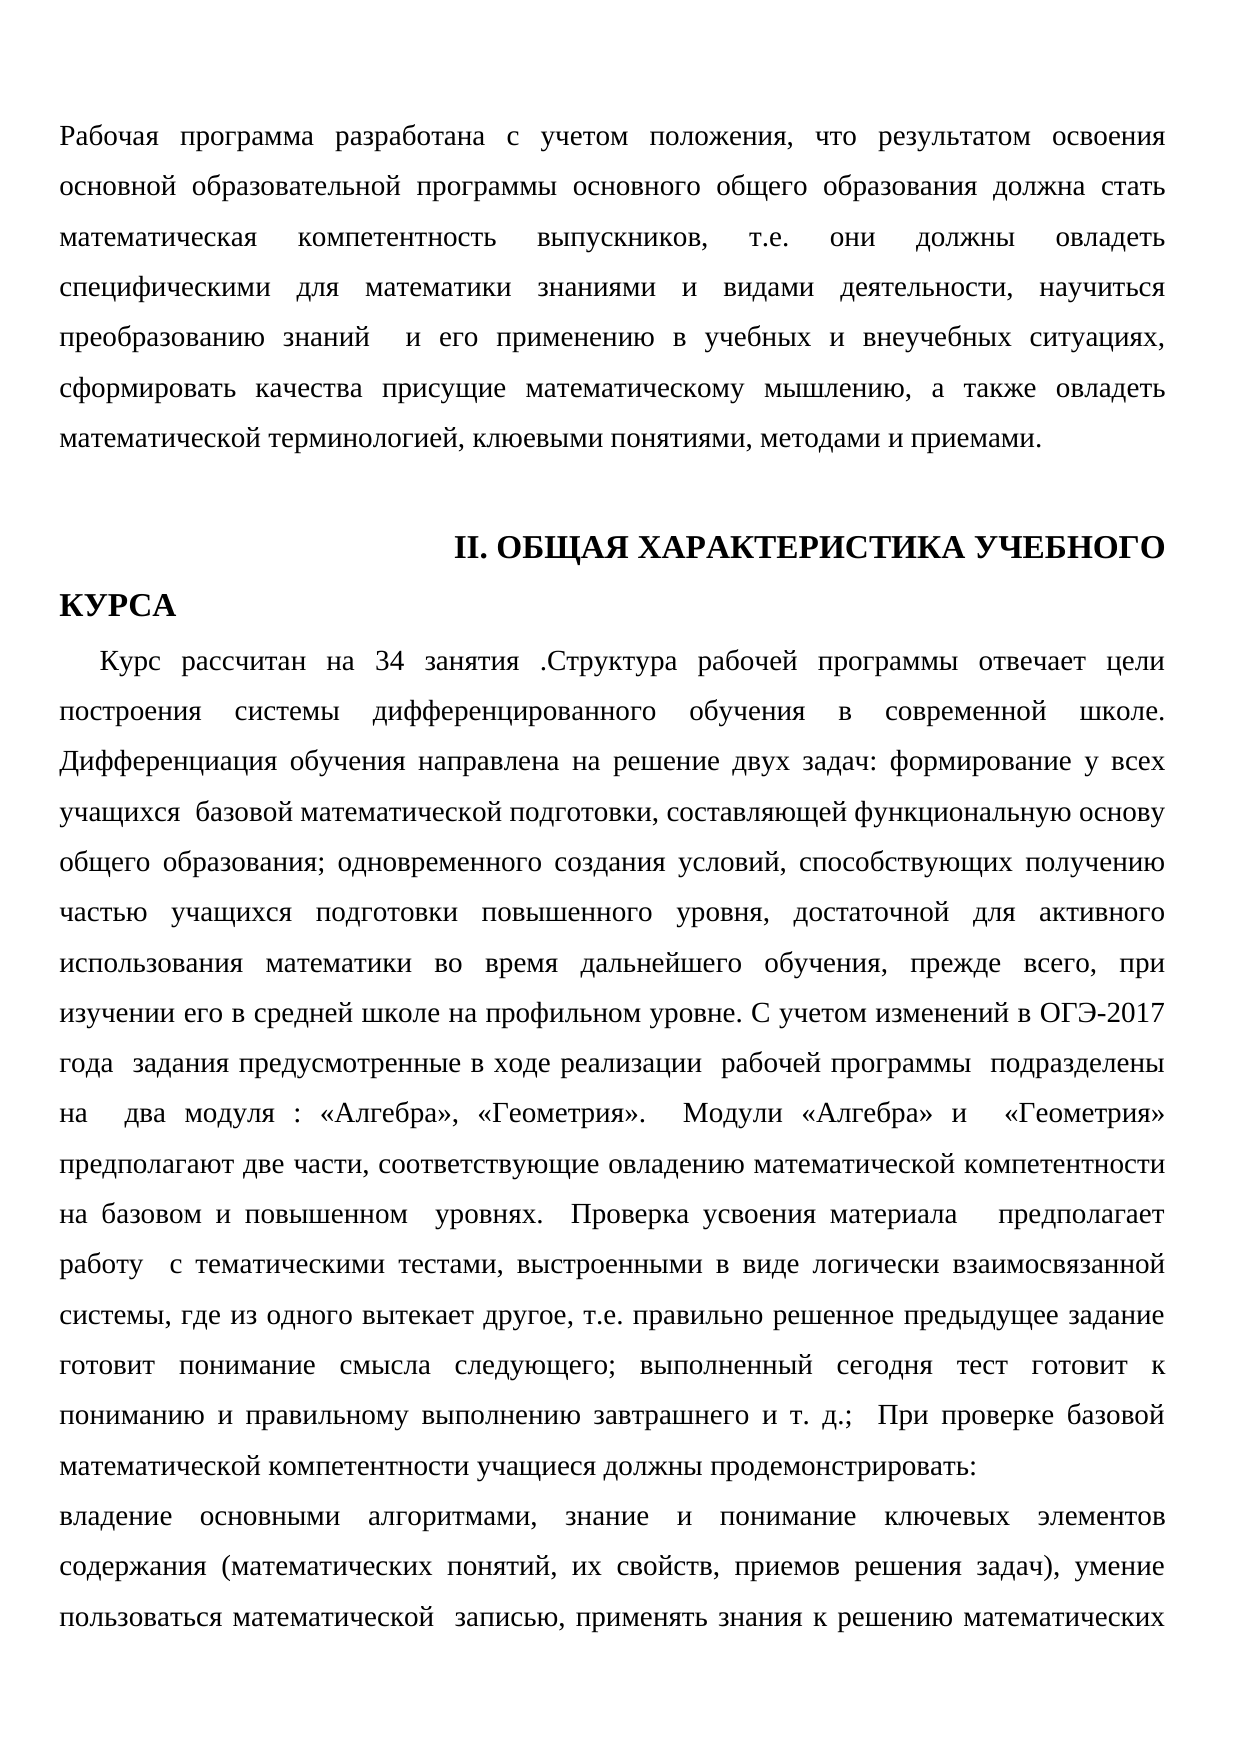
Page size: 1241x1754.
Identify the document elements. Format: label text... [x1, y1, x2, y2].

text Курс рассчитан на 34 занятия .Структура рабочей программы отвечает цели построения системы дифференцированного обучения в современной школе. Дифференциация обучения направлена на решение двух задач: формирование у всех учащихся базовой математической подготовки, составляющей функциональную основу общего образования; одновременного создания условий, способствующих получению частью учащихся подготовки повышенного уровня, достаточной для активного использования математики во время дальнейшего обучения, прежде всего, при изучении его в средней школе на профильном уровне. С учетом изменений в ОГЭ-2017 года задания предусмотренные в ходе реализации рабочей программы подразделены на два модуля : «Алгебра», «Геометрия». Модули «Алгебра» и «Геометрия» предполагают две части, соответствующие овладению математической компетентности на базовом и повышенном уровнях. Проверка усвоения материала предполагает работу с тематическими тестами, выстроенными в виде логически взаимосвязанной системы, где из одного вытекает другое, т.е. правильно решенное предыдущее задание готовит понимание смысла следующего; выполненный сегодня тест готовит к пониманию и правильному выполнению завтрашнего и т. д.; При проверке базовой математической компетентности учащиеся должны продемонстрировать: [59, 643, 1166, 1481]
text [59, 1498, 1166, 1632]
text II. ОБЩАЯ ХАРАКТЕРИСТИКА УЧЕБНОГО КУРСА [59, 528, 1166, 624]
text Рабочая программа разработана с учетом положения, что результатом освоения основной образовательной программы основного общего образования должна стать математическая компетентность выпускников, т.е. они должны овладеть специфическими для математики знаниями и видами деятельности, научиться преобразованию знаний и его применению в учебных и внеучебных ситуациях, сформировать качества присущие математическому мышлению, а также овладеть математической терминологией, клюевыми понятиями, методами и приемами. [59, 118, 1166, 453]
